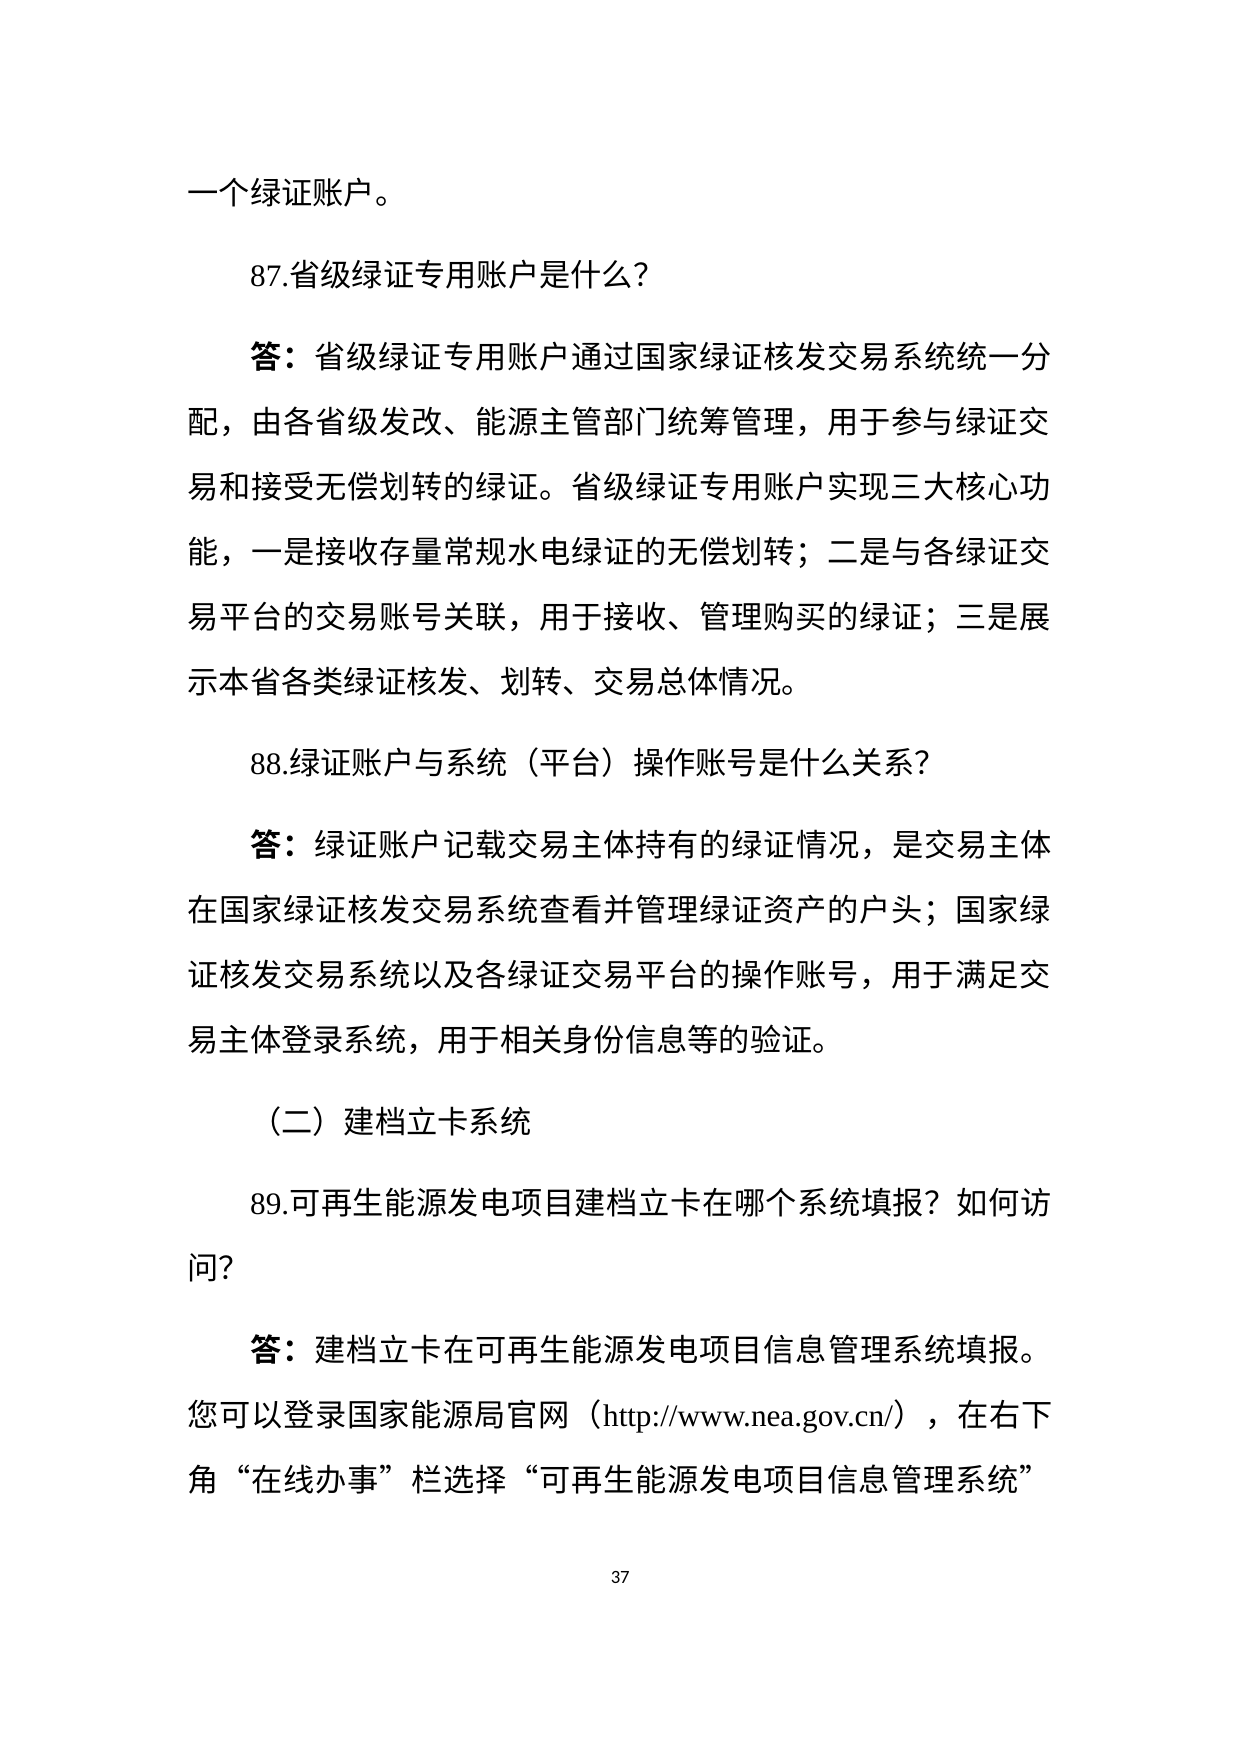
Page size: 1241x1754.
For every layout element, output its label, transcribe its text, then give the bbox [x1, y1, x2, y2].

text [187, 1315, 1053, 1510]
text （二）建档立卡系统 [187, 1087, 1053, 1152]
list 可再生能源发电项目建档立卡在哪个系统填报？如何访问？ [187, 1169, 1053, 1299]
text 答：绿证账户记载交易主体持有的绿证情况，是交易主体在国家绿证核发交易系统查看并管理绿证资产的户头；国家绿证核发交易系统以及各绿证交易平台的操作账号，用于满足交易主体登录系统，用于相关身份信息等的验证。 [187, 810, 1053, 1070]
list 省级绿证专用账户是什么？ [187, 240, 1053, 305]
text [187, 159, 1053, 224]
text 答：省级绿证专用账户通过国家绿证核发交易系统统一分配，由各省级发改、能源主管部门统筹管理，用于参与绿证交易和接受无偿划转的绿证。省级绿证专用账户实现三大核心功能，一是接收存量常规水电绿证的无偿划转；二是与各绿证交易平台的交易账号关联，用于接收、管理购买的绿证；三是展示本省各类绿证核发、划转、交易总体情况。 [187, 322, 1053, 712]
list 绿证账户与系统（平台）操作账号是什么关系？ [187, 729, 1053, 794]
